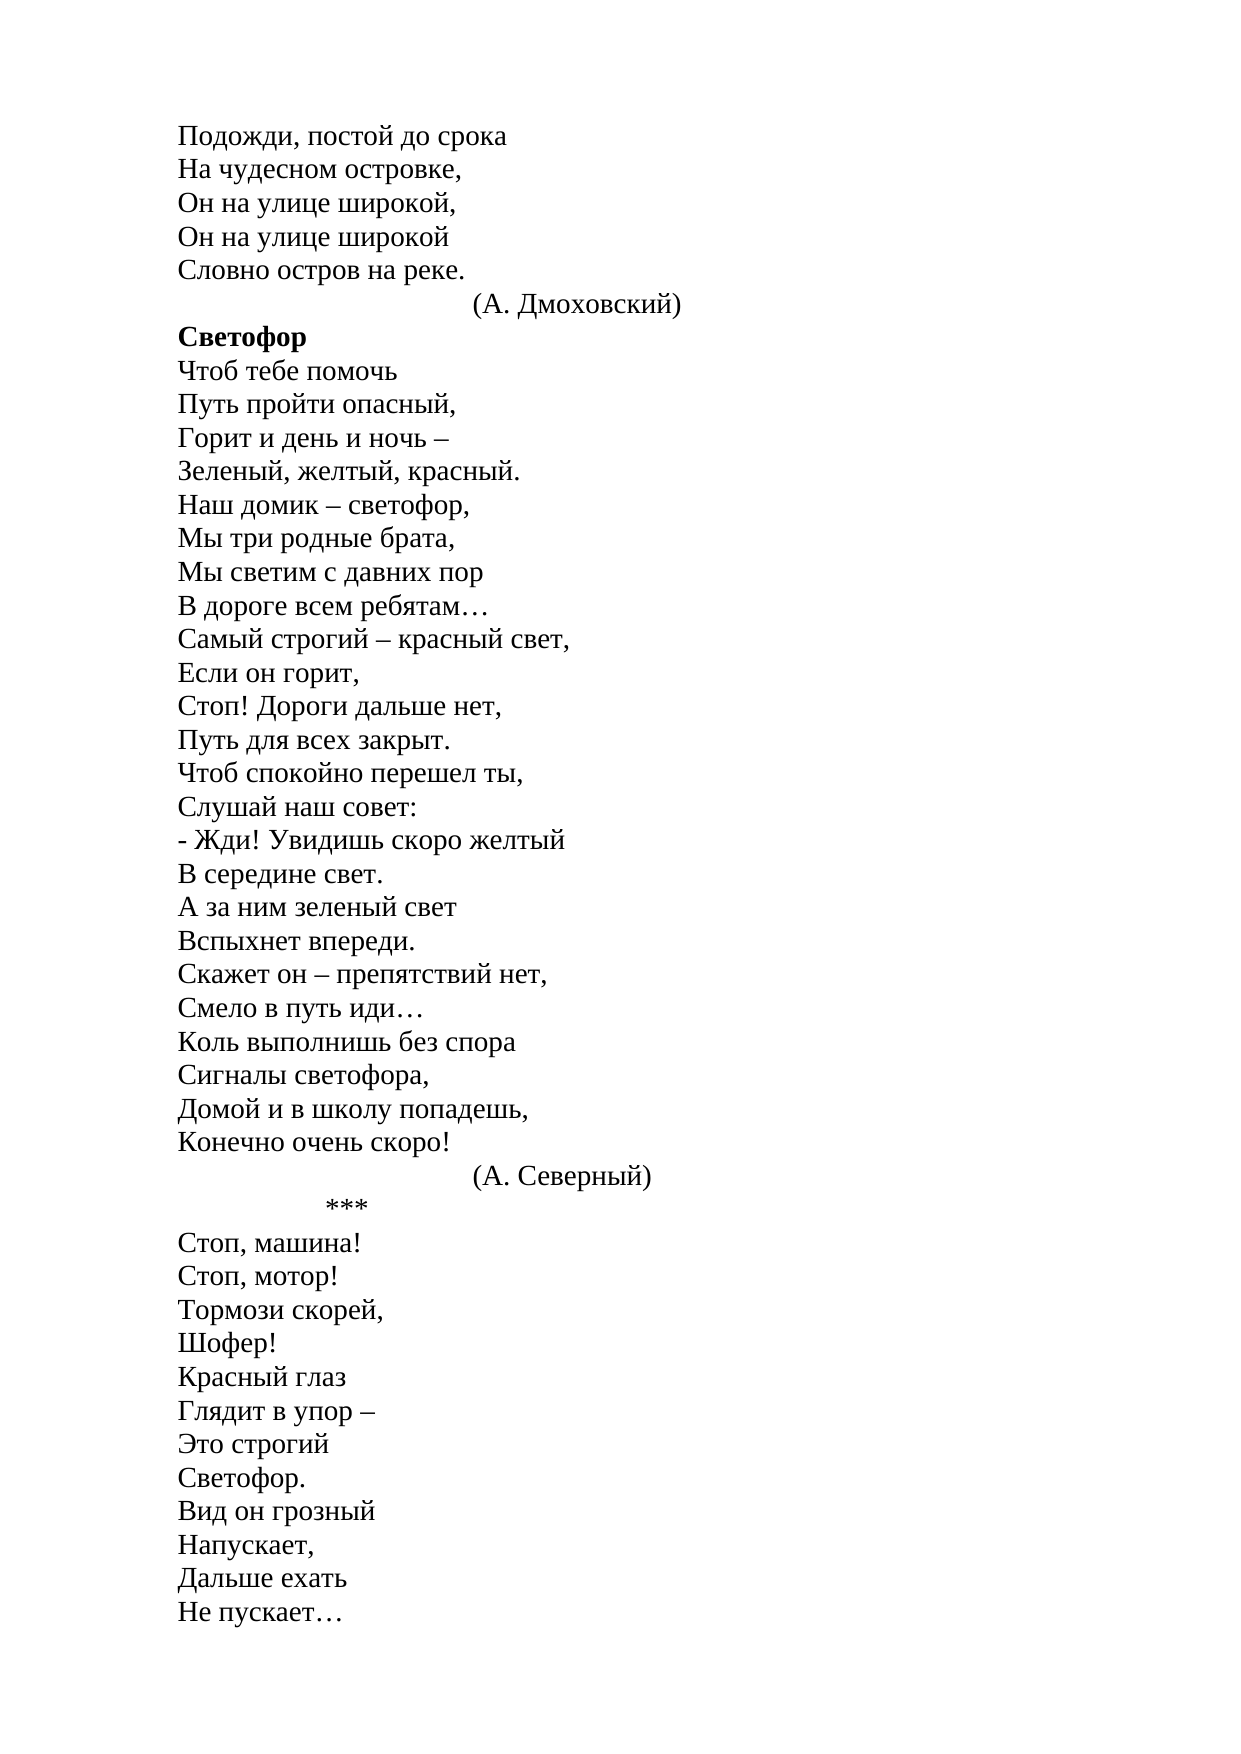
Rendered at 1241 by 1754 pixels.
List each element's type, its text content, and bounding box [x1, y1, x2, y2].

text Вид он грозный [177, 1493, 1152, 1527]
text Красный глаз [177, 1359, 1152, 1393]
text Смело в путь иди… [177, 990, 1152, 1024]
text Домой и в школу попадешь, [177, 1091, 1152, 1124]
text Слушай наш совет: [177, 789, 1152, 822]
text Светофор. [177, 1460, 1152, 1493]
text - Жди! Увидишь скоро желтый [177, 822, 1152, 856]
text Путь пройти опасный, [177, 386, 1152, 420]
text Горит и день и ночь – [177, 420, 1152, 453]
text Мы светим с давних пор [177, 554, 1152, 588]
text Стоп, машина! [177, 1225, 1152, 1258]
text (А. Дмоховский) [472, 286, 1152, 319]
text Дальше ехать [177, 1560, 1152, 1594]
text Если он горит, [177, 655, 1152, 688]
text Коль выполнишь без спора [177, 1024, 1152, 1057]
text Конечно очень скоро! [177, 1124, 1152, 1158]
text Сигналы светофора, [177, 1057, 1152, 1091]
text Мы три родные брата, [177, 521, 1152, 554]
text Он на улице широкой, [177, 185, 1152, 219]
text Напускает, [177, 1527, 1152, 1560]
text Словно остров на реке. [177, 252, 1152, 286]
text Шофер! [177, 1326, 1152, 1359]
text *** [325, 1191, 1152, 1225]
text Это строгий [177, 1426, 1152, 1460]
text В дороге всем ребятам… [177, 588, 1152, 621]
text Тормози скорей, [177, 1292, 1152, 1326]
text Глядит в упор – [177, 1393, 1152, 1426]
text На чудесном островке, [177, 152, 1152, 185]
text А за ним зеленый свет [177, 889, 1152, 923]
text Светофор [177, 319, 1152, 353]
text Чтоб тебе помочь [177, 353, 1152, 386]
text Чтоб спокойно перешел ты, [177, 755, 1152, 789]
text Путь для всех закрыт. [177, 722, 1152, 755]
text Зеленый, желтый, красный. [177, 453, 1152, 487]
text Самый строгий – красный свет, [177, 621, 1152, 655]
text (А. Северный) [472, 1158, 1152, 1191]
text Наш домик – светофор, [177, 487, 1152, 521]
text Стоп! Дороги дальше нет, [177, 688, 1152, 722]
text Скажет он – препятствий нет, [177, 957, 1152, 990]
text Вспыхнет впереди. [177, 923, 1152, 957]
text Стоп, мотор! [177, 1258, 1152, 1292]
text Подожди, постой до срока [177, 118, 1152, 152]
text Не пускает… [177, 1594, 1152, 1627]
text В середине свет. [177, 856, 1152, 889]
text Он на улице широкой [177, 219, 1152, 252]
